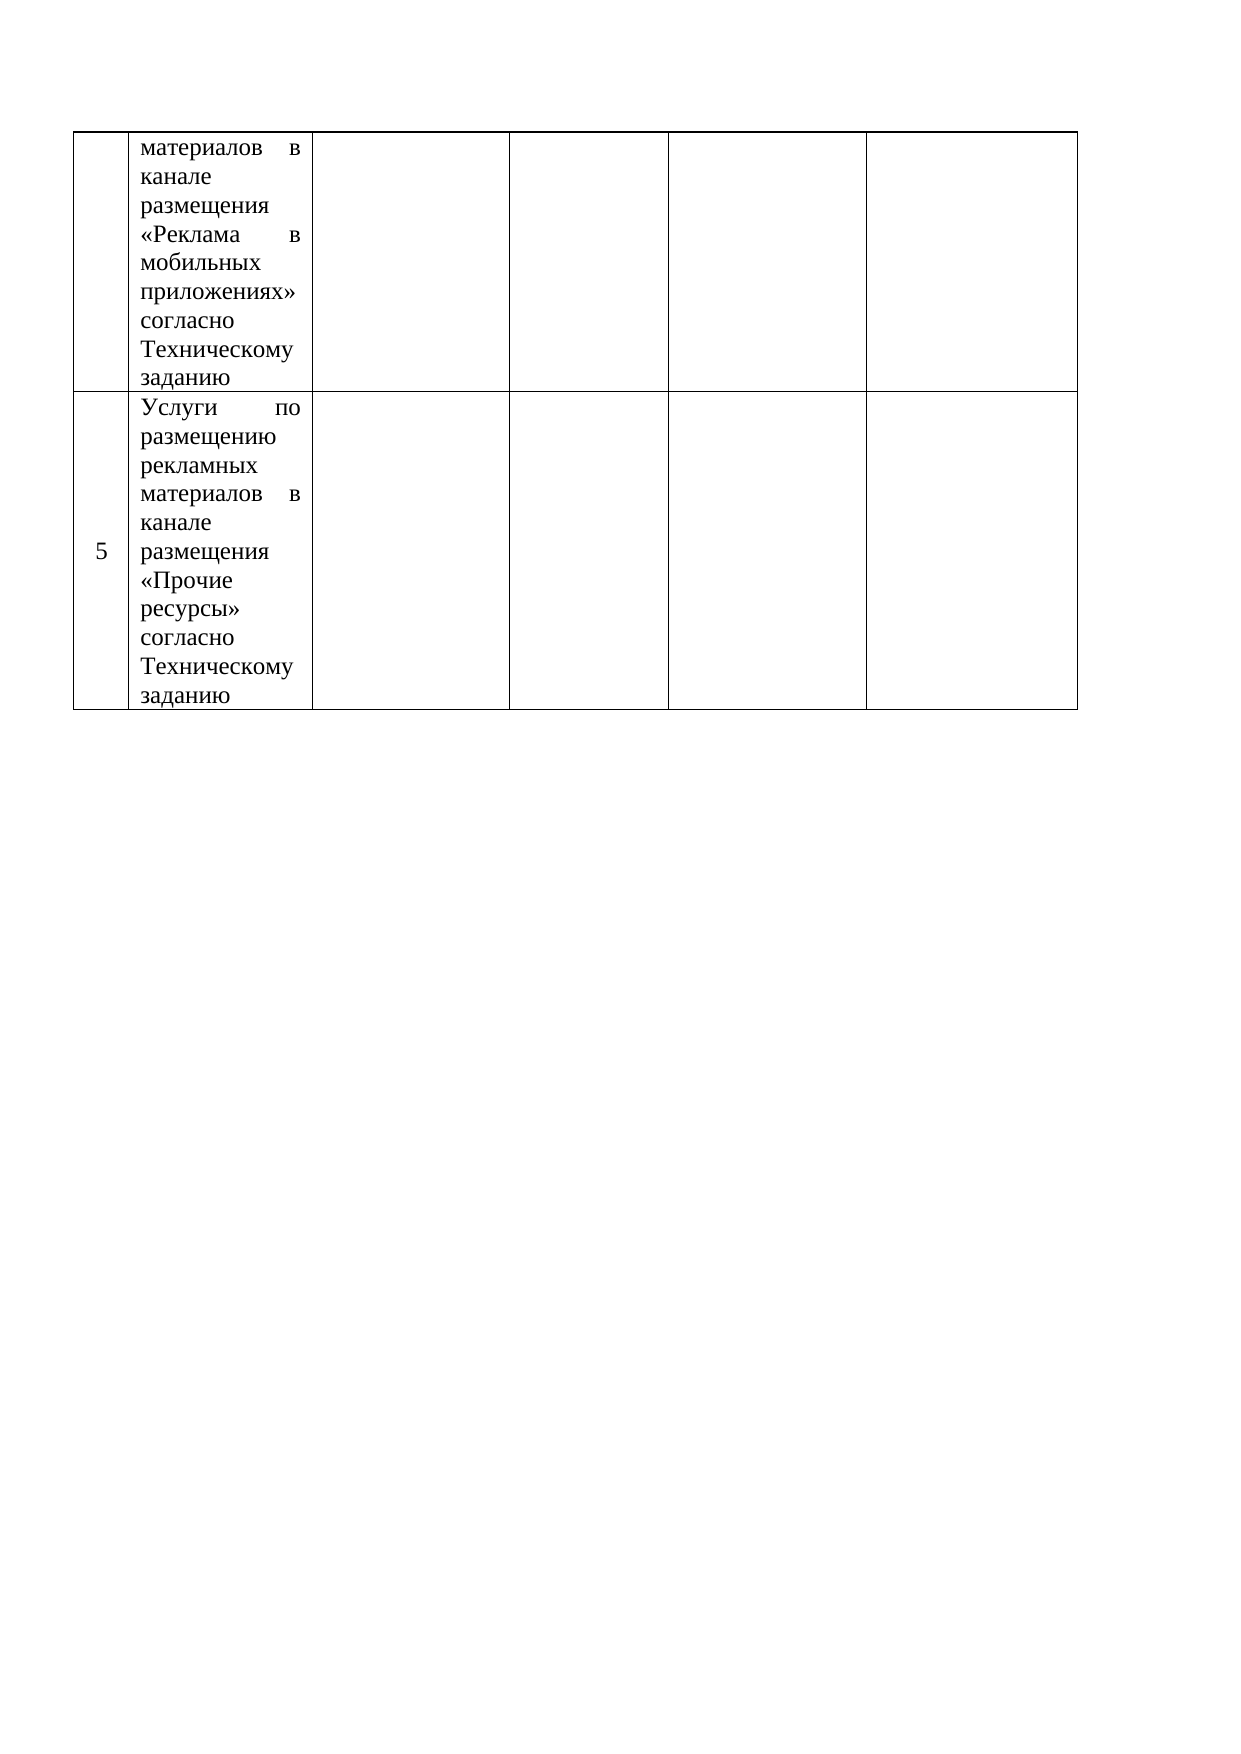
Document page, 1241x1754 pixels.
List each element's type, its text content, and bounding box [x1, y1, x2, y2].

table_cell 4 [74, 133, 128, 391]
table_cell [510, 133, 668, 391]
table_cell 5 [74, 392, 128, 708]
table_cell [669, 133, 866, 391]
table_cell [510, 392, 668, 708]
table_cell [867, 392, 1077, 708]
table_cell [129, 133, 312, 391]
table_cell [867, 133, 1077, 391]
table_cell [313, 392, 509, 708]
table_cell Услуги по размещению рекламных материалов в канале размещения «Прочие ресурсы» согласно Техническому заданию [129, 392, 312, 708]
table_cell [313, 133, 509, 391]
table_cell [669, 392, 866, 708]
